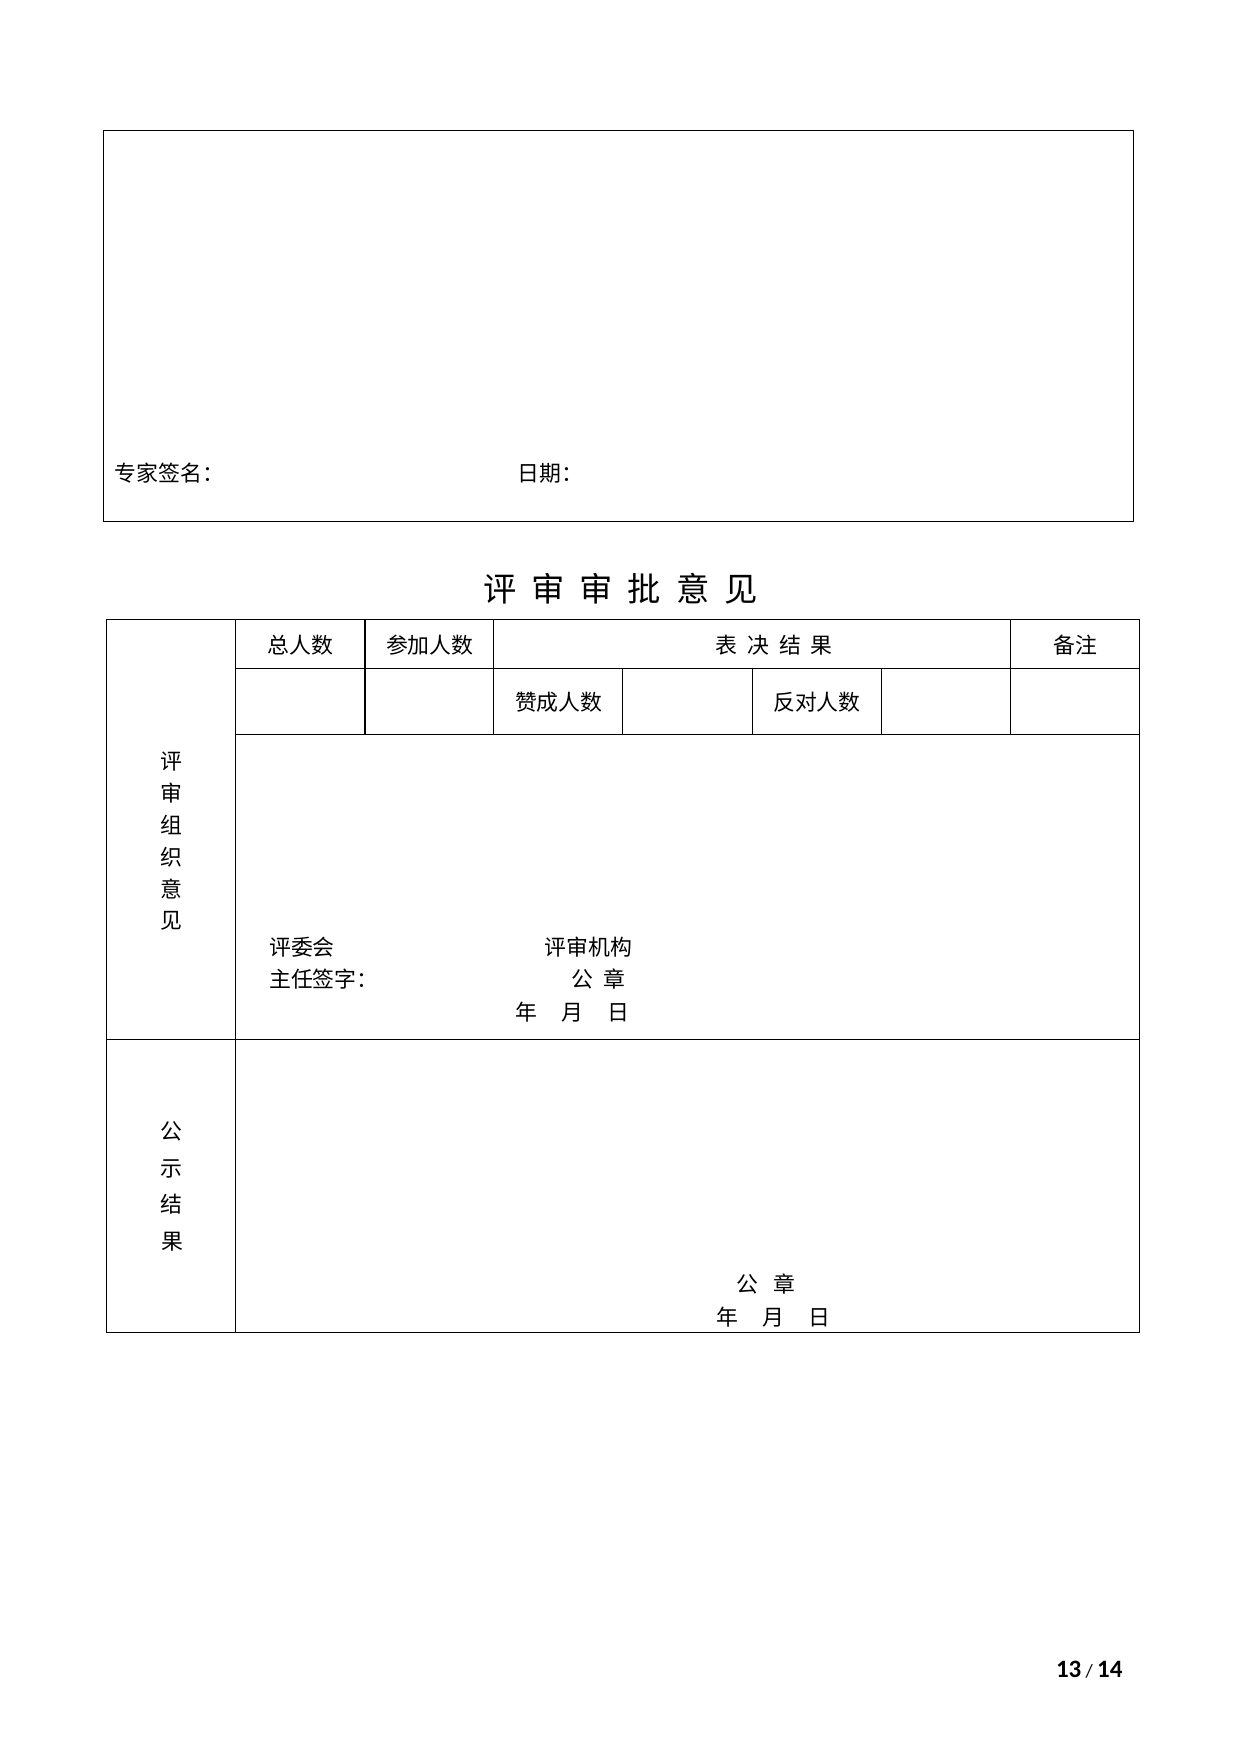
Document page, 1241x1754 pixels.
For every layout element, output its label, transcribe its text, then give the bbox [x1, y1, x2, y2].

table_header 总人数 [236, 620, 364, 667]
table_header 评 审 组 织 意 见 [107, 620, 235, 1038]
table_cell [623, 669, 752, 733]
table_cell 反对人数 [753, 669, 881, 733]
table_cell 公 章 年 月 日 [236, 1040, 1139, 1332]
text 评 审 审 批 意 见 [118, 554, 1122, 619]
table_cell [882, 669, 1010, 733]
table_cell 公 示 结 果 [107, 1040, 235, 1332]
table_header 表 决 结 果 [494, 620, 1010, 667]
table_cell 赞成人数 [494, 669, 622, 733]
table_header 参加人数 [366, 620, 493, 667]
table_cell 学科评议组意见： 专家签名： 日期： [104, 131, 1133, 521]
table_cell 评委会 评审机构 主任签字： 公 章 年 月 日 [236, 735, 1139, 1038]
table_cell [366, 669, 493, 733]
table_header 备注 [1011, 620, 1139, 667]
table_cell [236, 669, 364, 733]
table_cell [1011, 669, 1139, 733]
